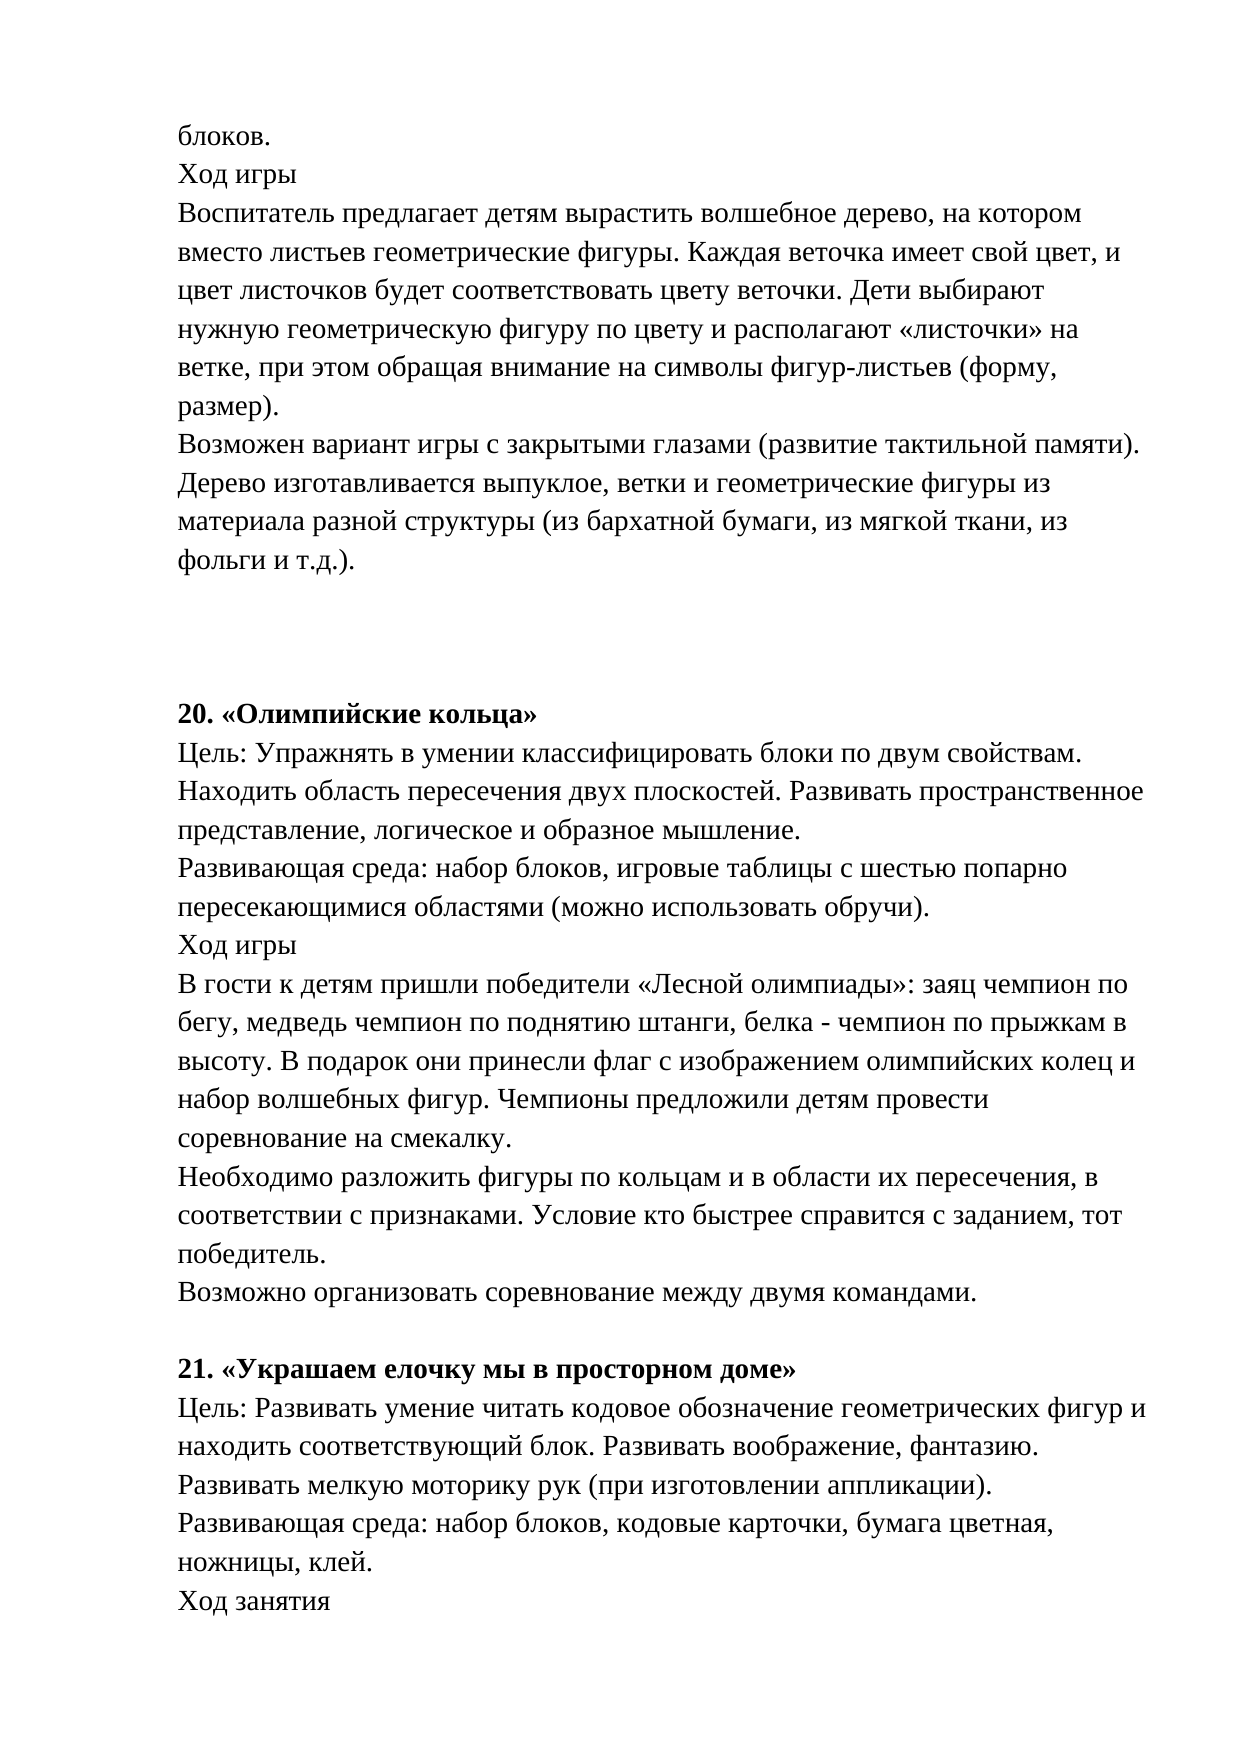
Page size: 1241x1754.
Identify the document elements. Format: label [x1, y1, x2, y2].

text [177, 118, 1152, 1616]
